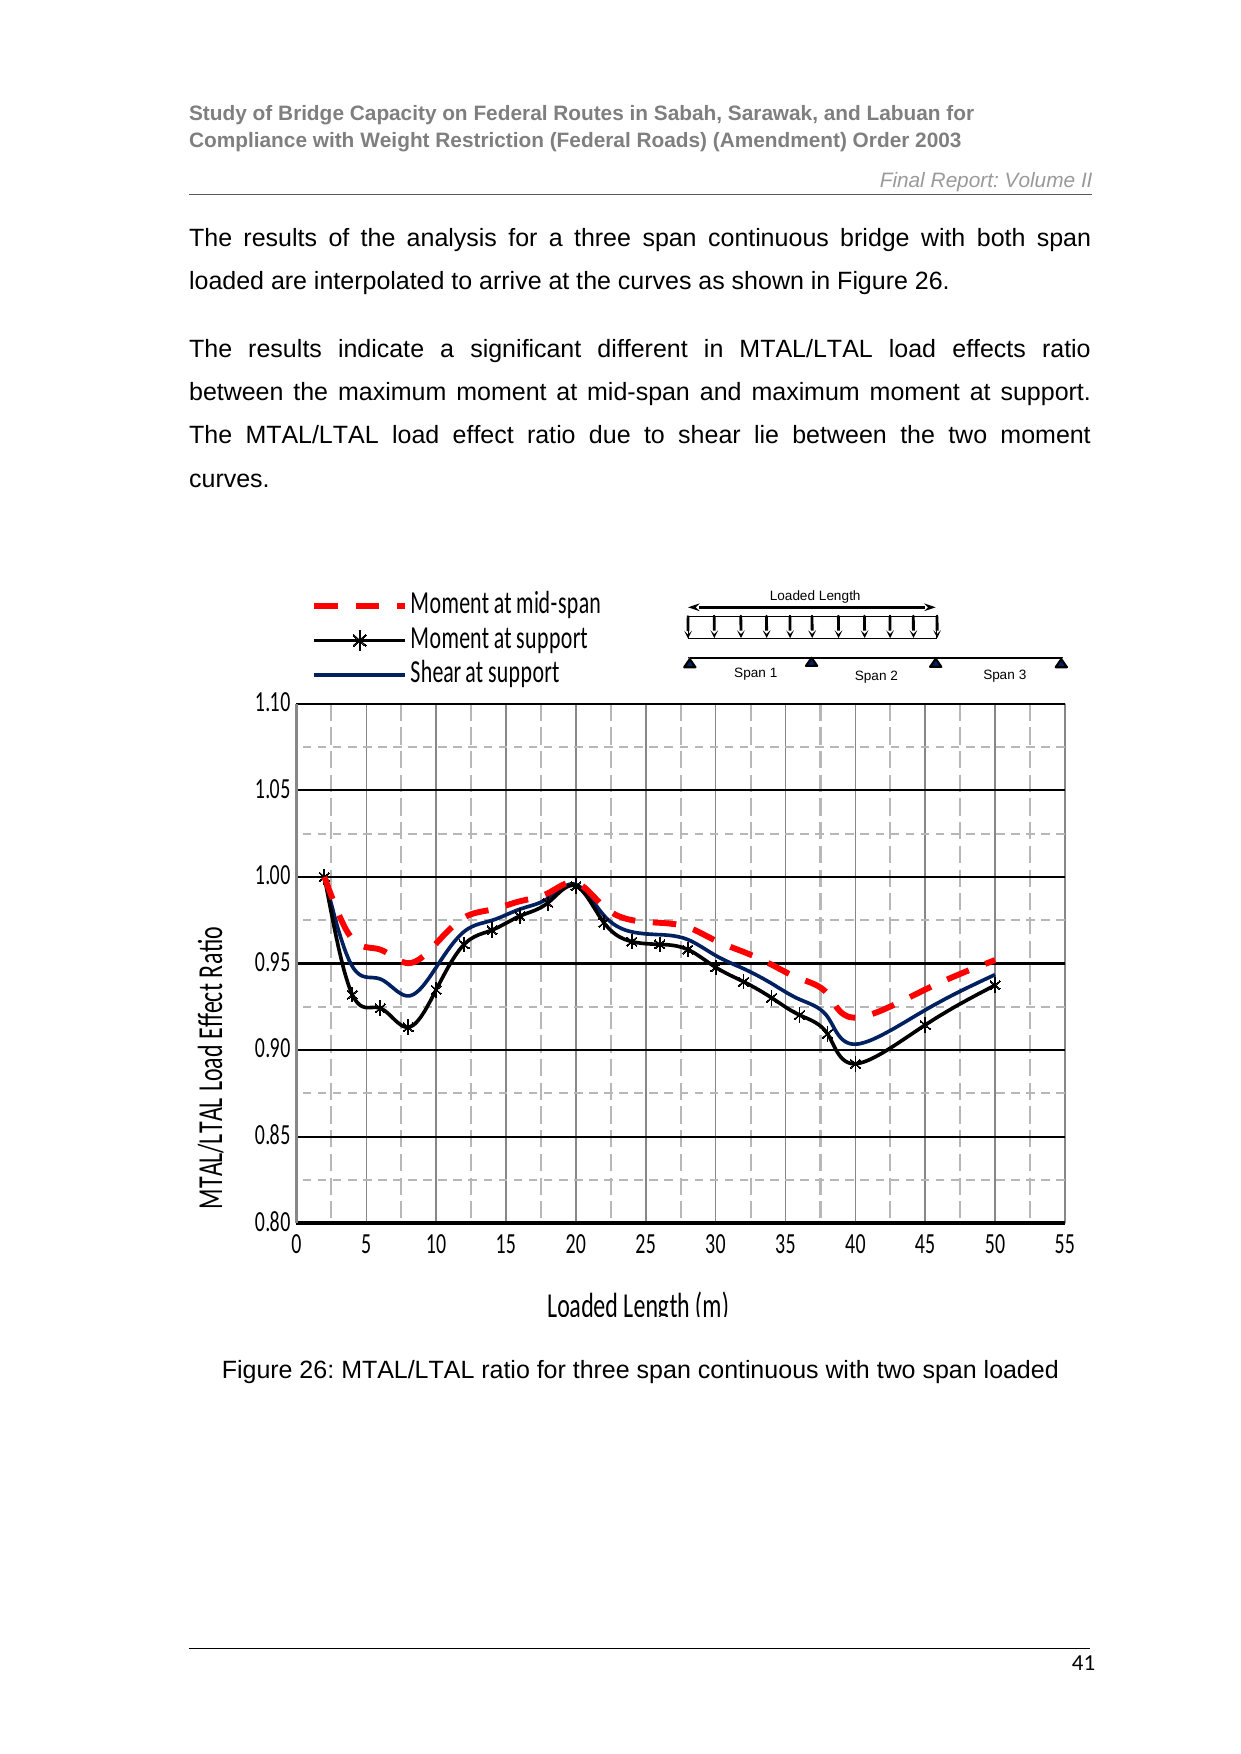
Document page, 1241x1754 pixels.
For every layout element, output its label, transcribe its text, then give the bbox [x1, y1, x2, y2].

text The results indicate a significant different in MTAL/LTAL load effects ratio between the maximum moment at mid-span and maximum moment at support. The MTAL/LTAL load effect ratio due to shear lie between the two moment curves. [189, 334, 1092, 492]
text The results of the analysis for a three span continuous bridge with both span loaded are interpolated to arrive at the curves as shown in Figure 26. [189, 223, 1092, 295]
text Figure 26: MTAL/LTAL ratio for three span continuous with two span loaded [189, 1355, 1092, 1384]
